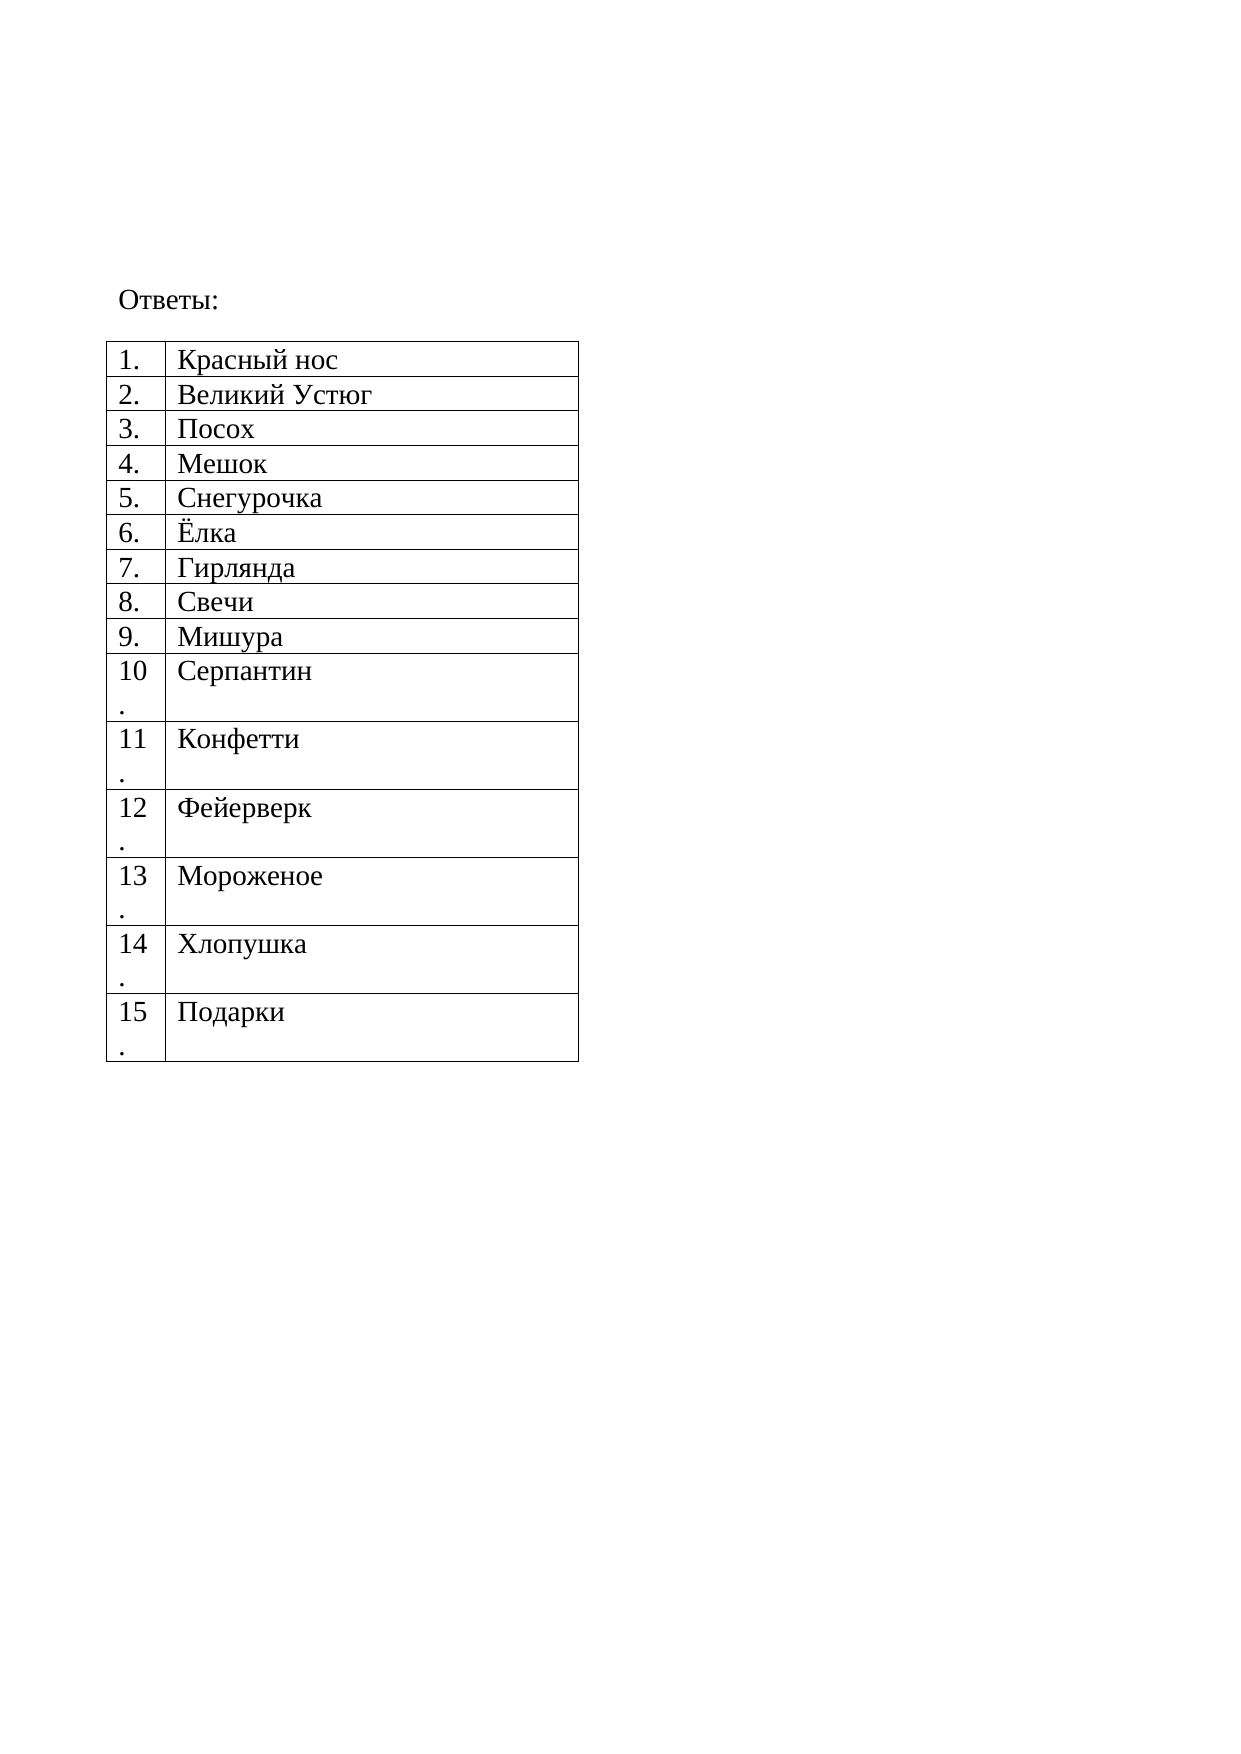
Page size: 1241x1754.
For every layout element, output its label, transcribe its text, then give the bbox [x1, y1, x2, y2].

table_cell Свечи [166, 584, 578, 618]
table_cell 12. [107, 790, 165, 857]
table_cell Мишура [166, 619, 578, 652]
table_cell Серпантин [166, 654, 578, 721]
table_cell 2. [107, 377, 165, 410]
table_cell 6. [107, 515, 165, 549]
table_cell 7. [107, 550, 165, 583]
table_cell Снегурочка [166, 481, 578, 514]
table_cell Мешок [166, 446, 578, 479]
table_cell 3. [107, 411, 165, 445]
table_cell Гирлянда [166, 550, 578, 583]
table_cell Хлопушка [166, 926, 578, 993]
table_cell Ёлка [166, 515, 578, 549]
table_cell Конфетти [166, 722, 578, 789]
table_header 1. [107, 342, 165, 376]
table_cell 10. [107, 654, 165, 721]
table_cell 13. [107, 858, 165, 925]
table_cell Великий Устюг [166, 377, 578, 410]
table_cell 11. [107, 722, 165, 789]
table_header Красный нос [166, 342, 578, 376]
table_cell 9. [107, 619, 165, 652]
table_cell Посох [166, 411, 578, 445]
table_cell 8. [107, 584, 165, 618]
text Ответы: [118, 282, 1181, 315]
table_cell Фейерверк [166, 790, 578, 857]
table_cell Подарки [166, 994, 578, 1061]
table_cell 5. [107, 481, 165, 514]
table_cell 15. [107, 994, 165, 1061]
table_cell Мороженое [166, 858, 578, 925]
table_cell 14. [107, 926, 165, 993]
table_cell 4. [107, 446, 165, 479]
